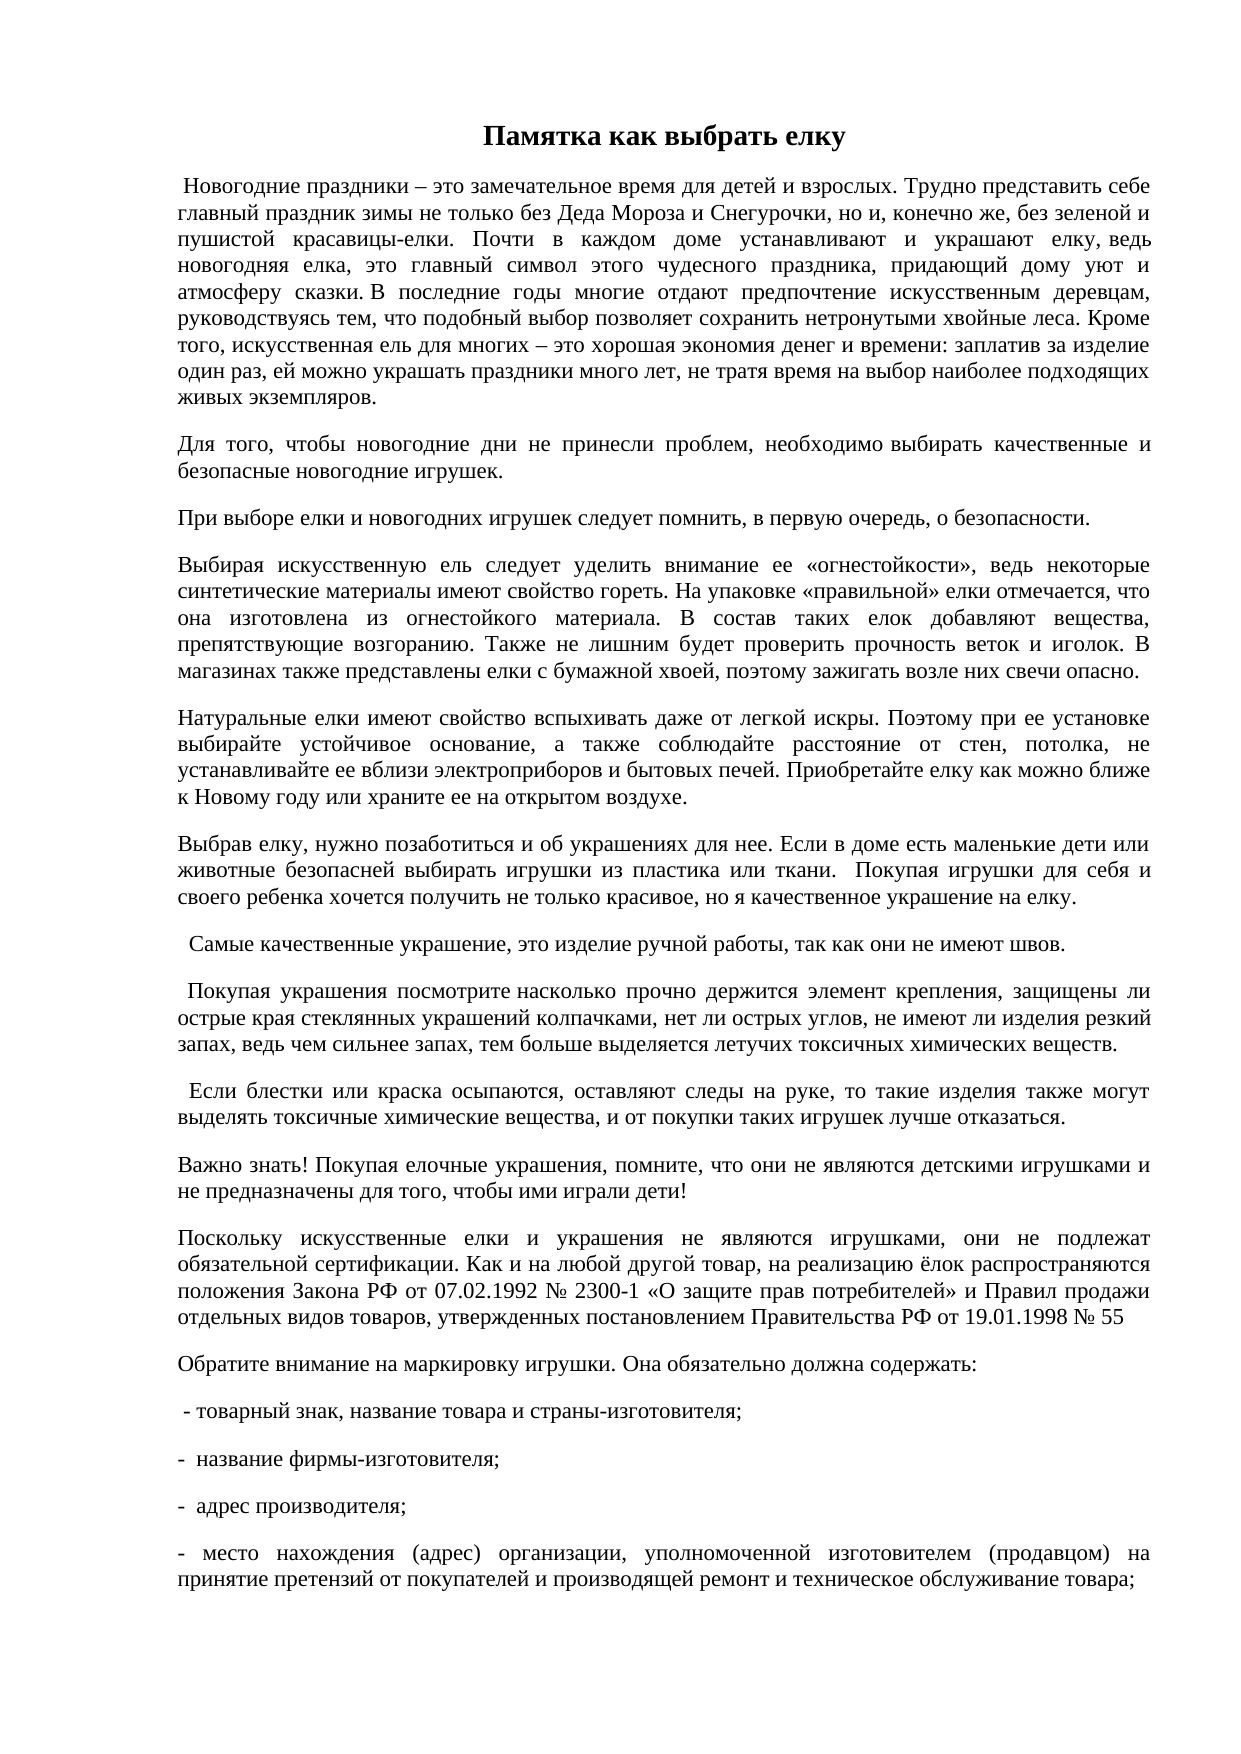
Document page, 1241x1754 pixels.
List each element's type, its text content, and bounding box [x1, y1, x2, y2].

text Важно знать! Покупая елочные украшения, помните, что они не являются детскими игрушками и не предназначены для того, чтобы ими играли дети! [177, 1151, 1152, 1203]
text - место нахождения (адрес) организации, уполномоченной изготовителем (продавцом) на принятие претензий от покупателей и производящей ремонт и техническое обслуживание товара; [177, 1539, 1152, 1592]
text Обратите внимание на маркировку игрушки. Она обязательно должна содержать: [177, 1350, 1152, 1377]
text Покупая украшения посмотрите насколько прочно держится элемент крепления, защищены ли острые края стеклянных украшений колпачками, нет ли острых углов, не имеют ли изделия резкий запах, ведь чем сильнее запах, тем больше выделяется летучих токсичных химических веществ. [177, 977, 1152, 1056]
text Новогодние праздники – это замечательное время для детей и взрослых. Трудно представить себе главный праздник зимы не только без Деда Мороза и Снегурочки, но и, конечно же, без зеленой и пушистой красавицы-елки. Почти в каждом доме устанавливают и украшают елку, ведь новогодняя елка, это главный символ этого чудесного праздника, придающий дому уют и атмосферу сказки. В последние годы многие отдают предпочтение искусственным деревцам, руководствуясь тем, что подобный выбор позволяет сохранить нетронутыми хвойные леса. Кроме того, искусственная ель для многих – это хорошая экономия денег и времени: заплатив за изделие один раз, ей можно украшать праздники много лет, не тратя время на выбор наиболее подходящих живых экземпляров. [177, 172, 1152, 410]
text Выбирая искусственную ель следует уделить внимание ее «огнестойкости», ведь некоторые синтетические материалы имеют свойство гореть. На упаковке «правильной» елки отмечается, что она изготовлена из огнестойкого материала. В состав таких елок добавляют вещества, препятствующие возгоранию. Также не лишним будет проверить прочность веток и иголок. В магазинах также представлены елки с бумажной хвоей, поэтому зажигать возле них свечи опасно. [177, 551, 1152, 683]
text Поскольку искусственные елки и украшения не являются игрушками, они не подлежат обязательной сертификации. Как и на любой другой товар, на реализацию ёлок распространяются положения Закона РФ от 07.02.1992 № 2300-1 «О защите прав потребителей» и Правил продажи отдельных видов товаров, утвержденных постановлением Правительства РФ от 19.01.1998 № 55 [177, 1224, 1152, 1329]
text Натуральные елки имеют свойство вспыхивать даже от легкой искры. Поэтому при ее установке выбирайте устойчивое основание, а также соблюдайте расстояние от стен, потолка, не устанавливайте ее вблизи электроприборов и бытовых печей. Приобретайте елку как можно ближе к Новому году или храните ее на открытом воздухе. [177, 704, 1152, 809]
text Если блестки или краска осыпаются, оставляют следы на руке, то такие изделия также могут выделять токсичные химические вещества, и от покупки таких игрушек лучше отказаться. [177, 1077, 1152, 1130]
text Выбрав елку, нужно позаботиться и об украшениях для нее. Если в доме есть маленькие дети или животные безопасней выбирать игрушки из пластика или ткани. Покупая игрушки для себя и своего ребенка хочется получить не только красивое, но я качественное украшение на елку. [177, 830, 1152, 909]
text - адрес производителя; [177, 1492, 1152, 1518]
text - товарный знак, название товара и страны-изготовителя; [177, 1398, 1152, 1424]
text Памятка как выбрать елку [177, 118, 1152, 152]
text Для того, чтобы новогодние дни не принесли проблем, необходимо выбирать качественные и безопасные новогодние игрушек. [177, 431, 1152, 483]
text При выборе елки и новогодних игрушек следует помнить, в первую очередь, о безопасности. [177, 504, 1152, 530]
text Самые качественные украшение, это изделие ручной работы, так как они не имеют швов. [177, 930, 1152, 956]
text - название фирмы-изготовителя; [177, 1445, 1152, 1471]
